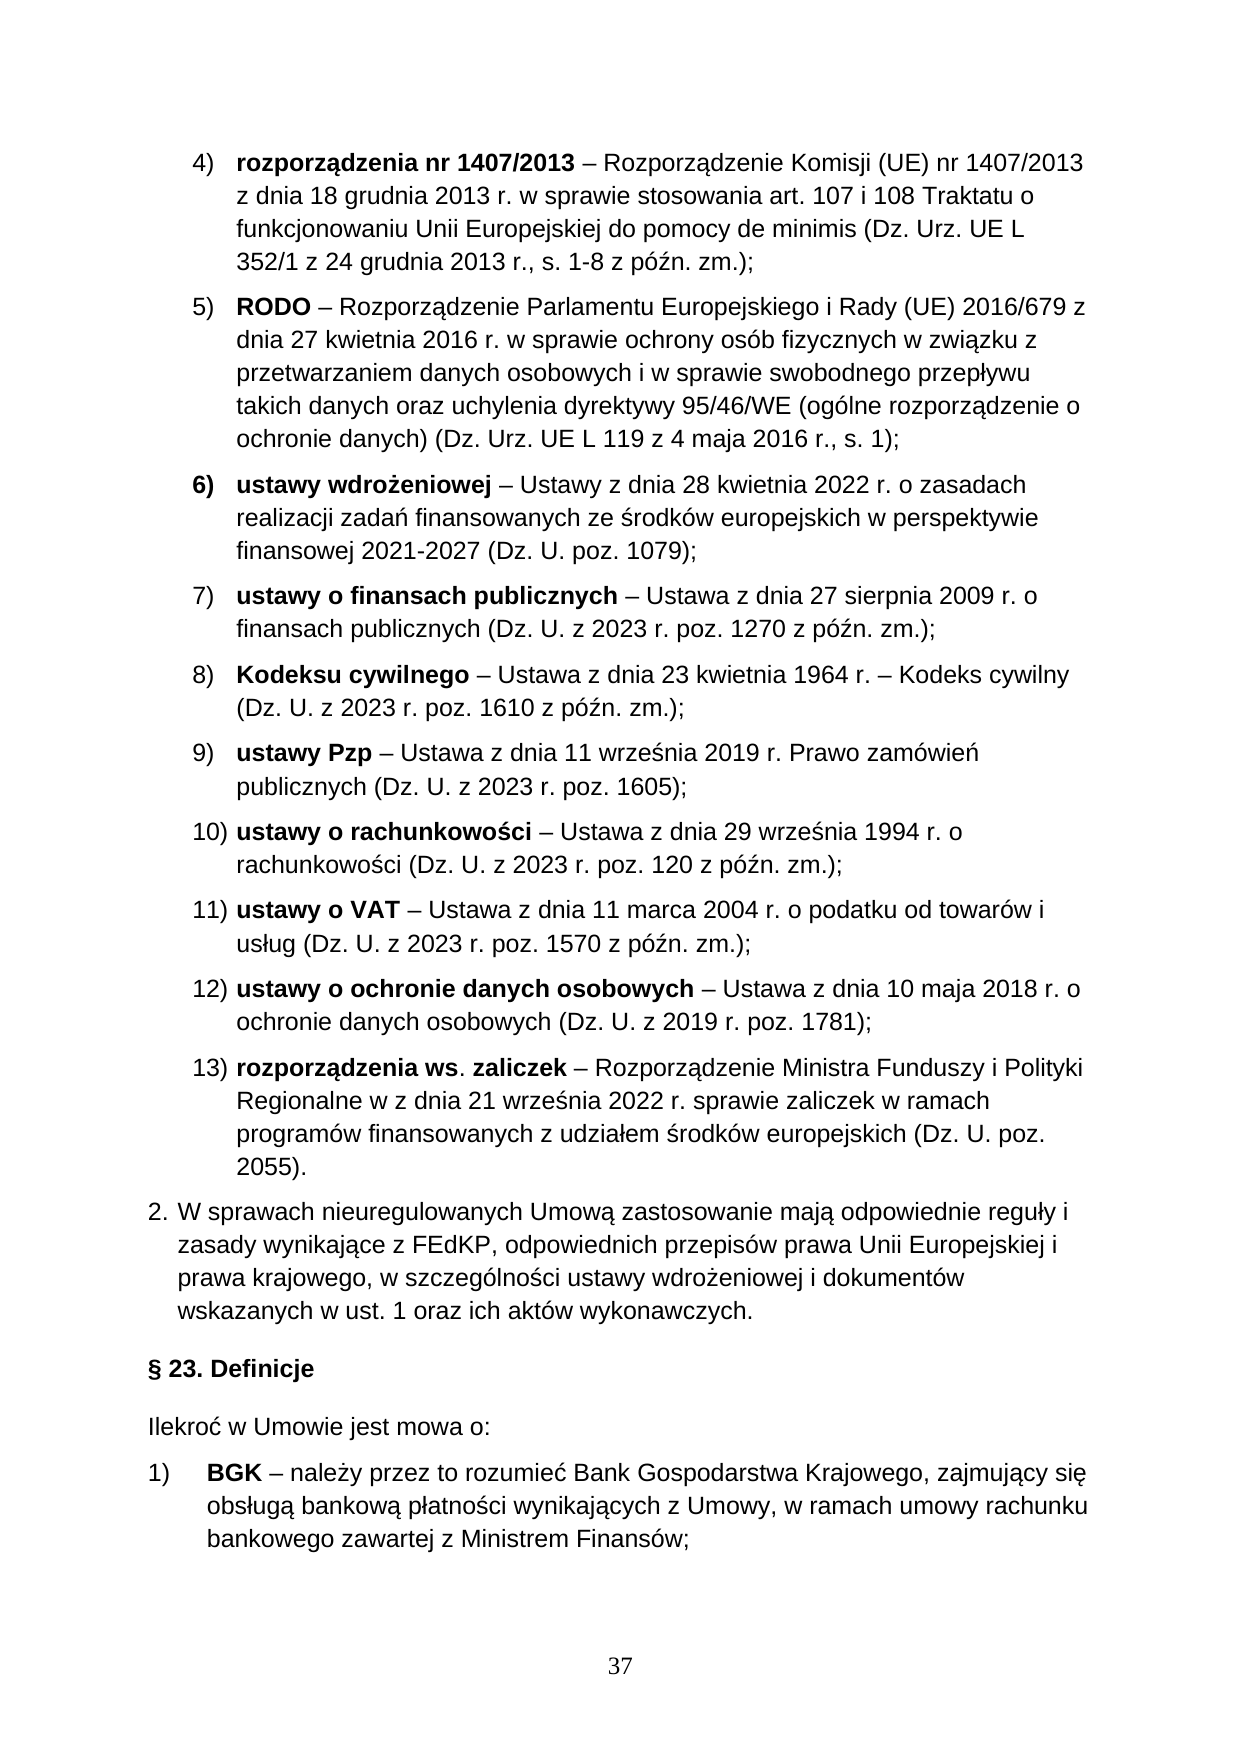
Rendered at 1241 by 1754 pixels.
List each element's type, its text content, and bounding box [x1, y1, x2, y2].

list ustawy wdrożeniowej – Ustawy z dnia 28 kwietnia 2022 r. o zasadach realizacji zadań finansowanych ze środków europejskich w perspektywie finansowej 2021-2027 (Dz. U. poz. 1079); [192, 470, 1093, 564]
list RODO – Rozporządzenie Parlamentu Europejskiego i Rady (UE) 2016/679 z dnia 27 kwietnia 2016 r. w sprawie ochrony osób fizycznych w związku z przetwarzaniem danych osobowych i w sprawie swobodnego przepływu takich danych oraz uchylenia dyrektywy 95/46/WE (ogólne rozporządzenie o ochronie danych) (Dz. Urz. UE L 119 z 4 maja 2016 r., s. 1); [192, 292, 1093, 453]
list W sprawach nieuregulowanych Umową zastosowanie mają odpowiednie reguły i zasady wynikające z FEdKP, odpowiednich przepisów prawa Unii Europejskiej i prawa krajowego, w szczególności ustawy wdrożeniowej i dokumentów wskazanych w ust. 1 oraz ich aktów wykonawczych. [148, 1197, 1093, 1325]
list ustawy o finansach publicznych – Ustawa z dnia 27 sierpnia 2009 r. o finansach publicznych (Dz. U. z 2023 r. poz. 1270 z późn. zm.); [192, 581, 1093, 643]
list ustawy o VAT – Ustawa z dnia 11 marca 2004 r. o podatku od towarów i usług (Dz. U. z 2023 r. poz. 1570 z późn. zm.); [192, 896, 1093, 957]
list Kodeksu cywilnego – Ustawa z dnia 23 kwietnia 1964 r. – Kodeks cywilny (Dz. U. z 2023 r. poz. 1610 z późn. zm.); [192, 660, 1093, 722]
list ustawy o rachunkowości – Ustawa z dnia 29 września 1994 r. o rachunkowości (Dz. U. z 2023 r. poz. 120 z późn. zm.); [192, 817, 1093, 879]
list ustawy o ochronie danych osobowych – Ustawa z dnia 10 maja 2018 r. o ochronie danych osobowych (Dz. U. z 2019 r. poz. 1781); [192, 974, 1093, 1036]
subtitle § 23. Definicje [148, 1354, 1093, 1383]
list rozporządzenia nr 1407/2013 – Rozporządzenie Komisji (UE) nr 1407/2013 z dnia 18 grudnia 2013 r. w sprawie stosowania art. 107 i 108 Traktatu o funkcjonowaniu Unii Europejskiej do pomocy de minimis (Dz. Urz. UE L 352/1 z 24 grudnia 2013 r., s. 1-8 z późn. zm.); [192, 148, 1093, 275]
list rozporządzenia ws. zaliczek – Rozporządzenie Ministra Funduszy i Polityki Regionalne w z dnia 21 września 2022 r. sprawie zaliczek w ramach programów finansowanych z udziałem środków europejskich (Dz. U. poz. 2055). [192, 1053, 1093, 1180]
list ustawy Pzp – Ustawa z dnia 11 września 2019 r. Prawo zamówień publicznych (Dz. U. z 2023 r. poz. 1605); [192, 738, 1093, 800]
list BGK – należy przez to rozumieć Bank Gospodarstwa Krajowego, zajmujący się obsługą bankową płatności wynikających z Umowy, w ramach umowy rachunku bankowego zawartej z Ministrem Finansów; [148, 1458, 1093, 1553]
text Ilekroć w Umowie jest mowa o: [148, 1412, 1093, 1441]
